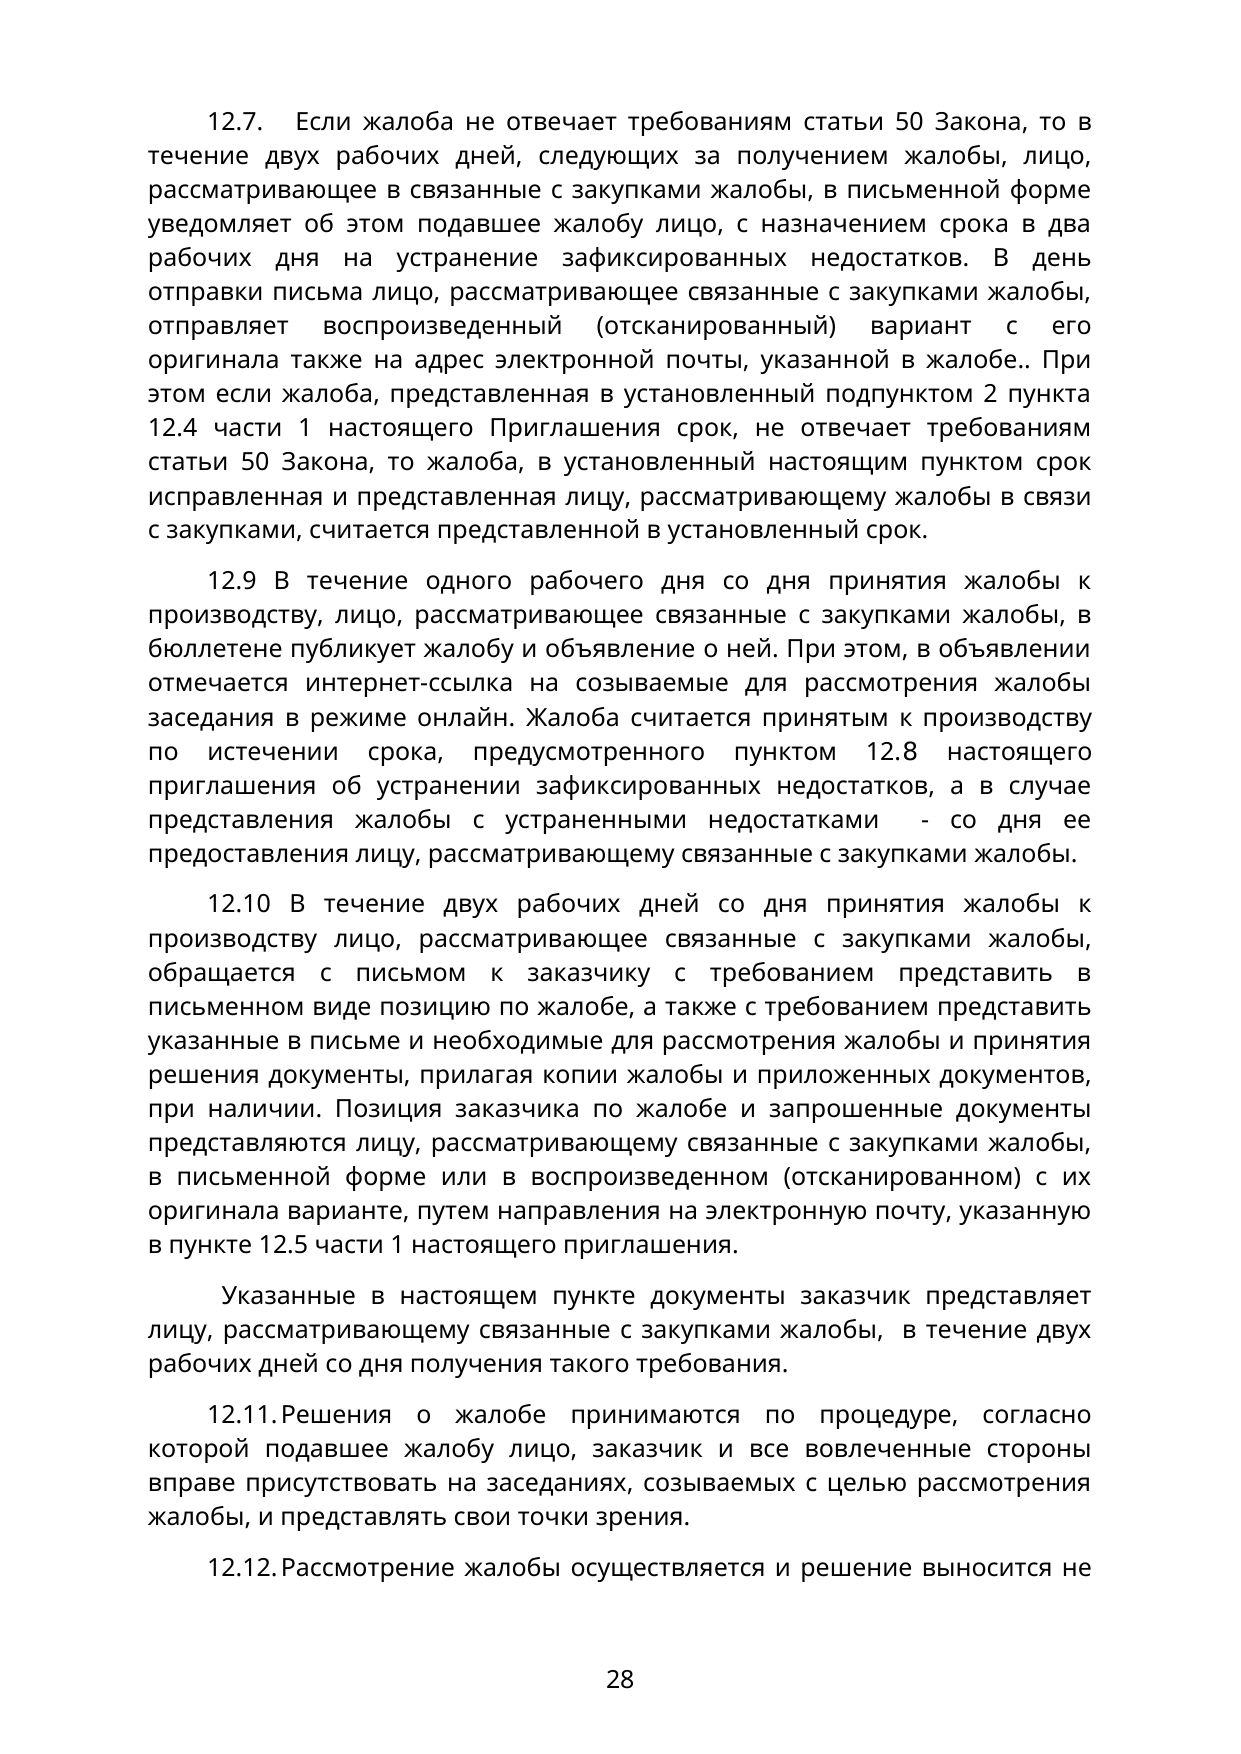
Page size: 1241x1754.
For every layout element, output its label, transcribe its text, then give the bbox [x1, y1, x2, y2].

text Указанные в настоящем пункте документы заказчик представляет лицу, рассматривающему связанные с закупками жалобы, в течение двух рабочих дней со дня получения такого требования. [148, 1277, 1092, 1380]
text 12.10 В течение двух рабочих дней со дня принятия жалобы к производству лицо, рассматривающее связанные с закупками жалобы, обращается с письмом к заказчику с требованием представить в письменном виде позицию по жалобе, а также с требованием представить указанные в письме и необходимые для рассмотрения жалобы и принятия решения документы, прилагая копии жалобы и приложенных документов, при наличии. Позиция заказчика по жалобе и запрошенные документы представляются лицу, рассматривающему связанные с закупками жалобы, в письменной форме или в воспроизведенном (отсканированном) с их оригинала варианте, путем направления на электронную почту, указанную в пункте 12.5 части 1 настоящего приглашения. [148, 886, 1092, 1261]
text 12.11. Решения о жалобе принимаются по процедуре, согласно которой подавшее жалобу лицо, заказчик и все вовлеченные стороны вправе присутствовать на заседаниях, созываемых с целью рассмотрения жалобы, и представлять свои точки зрения. [148, 1396, 1092, 1533]
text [148, 1549, 1092, 1583]
text 12.7. Если жалоба не отвечает требованиям статьи 50 Закона, то в течение двух рабочих дней, следующих за получением жалобы, лицо, рассматривающее в связанные с закупками жалобы, в письменной форме уведомляет об этом подавшее жалобу лицо, с назначением срока в два рабочих дня на устранение зафиксированных недостатков. В день отправки письма лицо, рассматривающее связанные с закупками жалобы, отправляет воспроизведенный (отсканированный) вариант с его оригинала также на адрес электронной почты, указаннօй в жалобе.. При этом если жалоба, представленная в установленный подпунктом 2 пункта 12.4 части 1 настоящего Приглашения срок, не отвечает требованиям статьи 50 Закона, то жалоба, в установленный настоящим пунктом срок исправленная и представленная лицу, рассматривающему жалобы в связи с закупками, считается представленной в установленный срок. [148, 103, 1092, 546]
text 12.9 В течение одного рабочего дня со дня принятия жалобы к производству, лицо, рассматривающее связанные с закупками жалобы, в бюллетене публикует жалобу и объявление о ней. При этом, в объявлении отмечается интернет-ссылка на созываемые для рассмотрения жалобы заседания в режиме онлайн. Жалоба считается принятым к производству по истечении срока, предусмотренного пунктом 12.8 настоящего приглашения об устранении зафиксированных недостатков, а в случае представления жалобы с устраненными недостатками - со дня ее предоставления лицу, рассматривающему связанные с закупками жалобы. [148, 563, 1092, 869]
